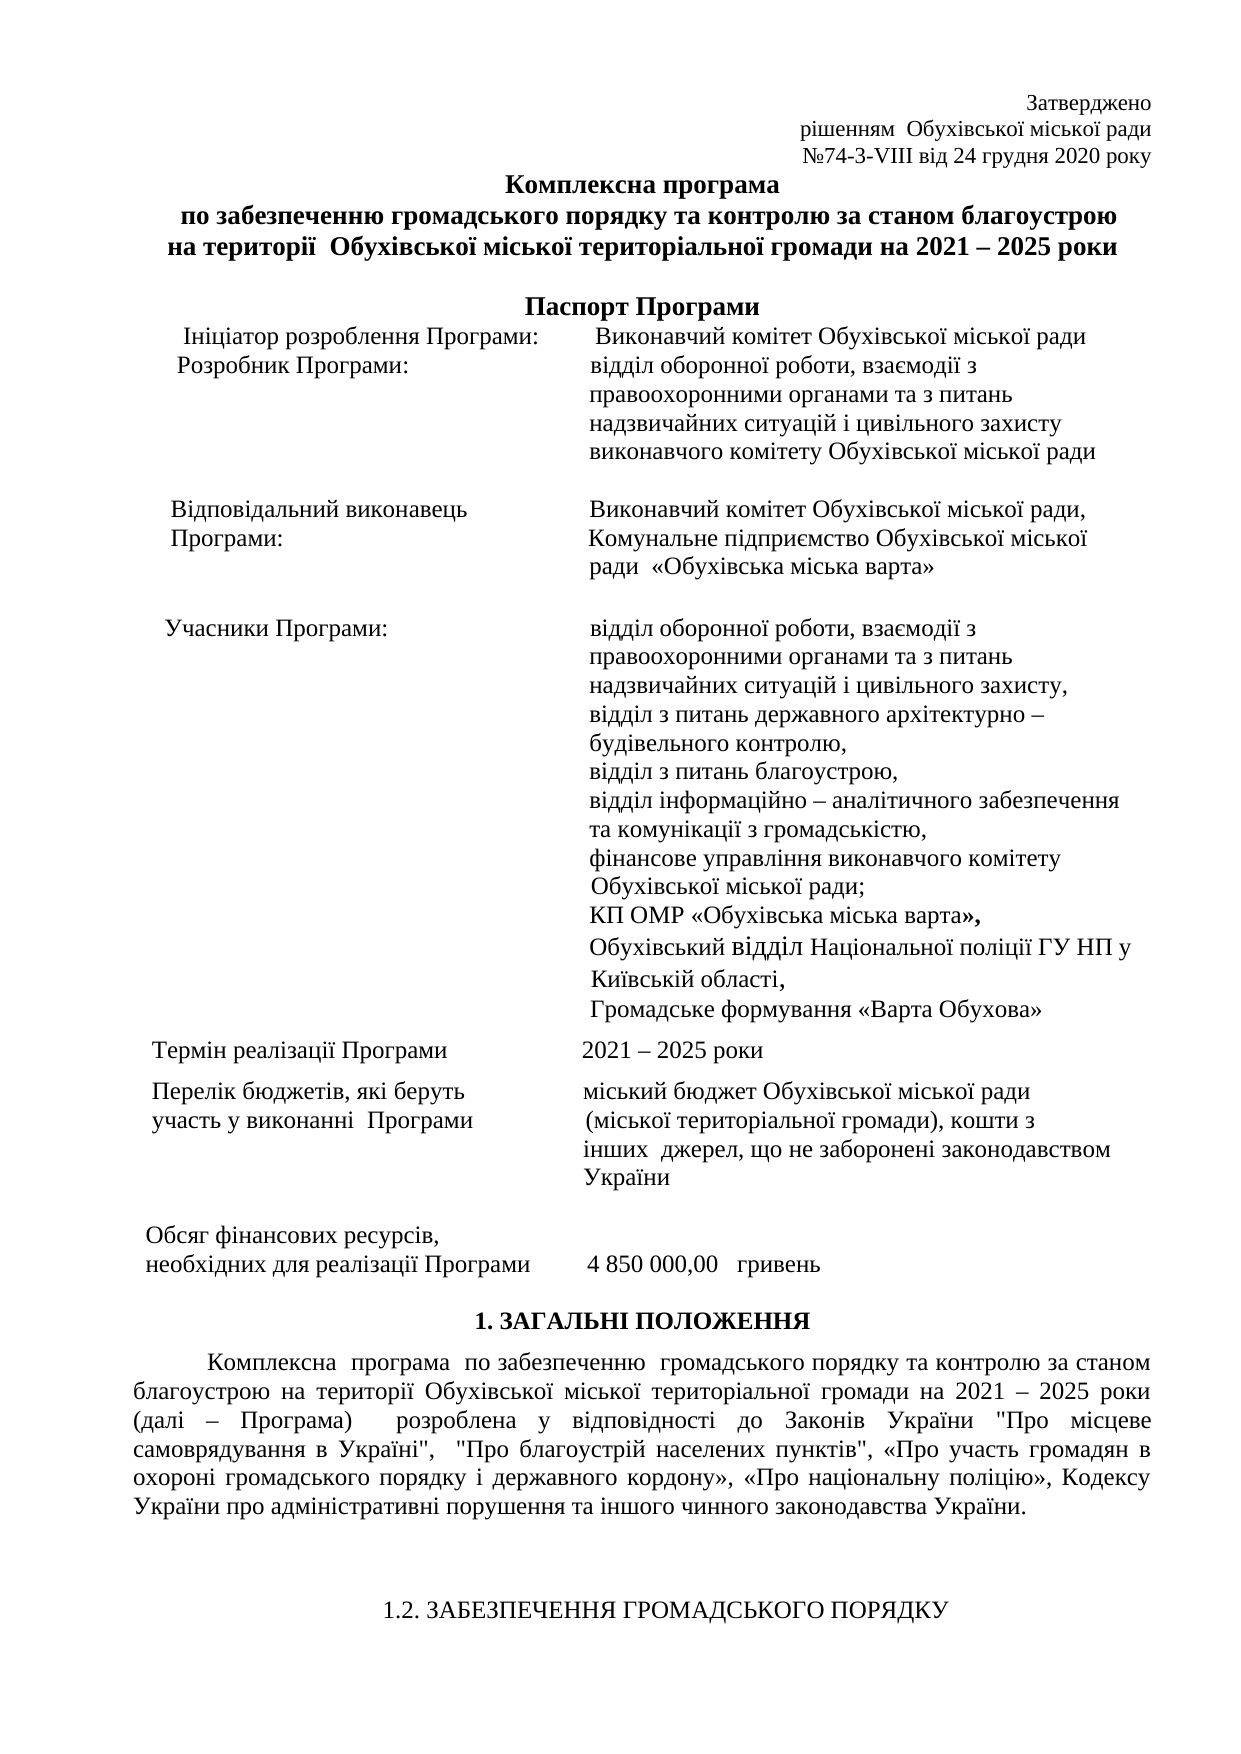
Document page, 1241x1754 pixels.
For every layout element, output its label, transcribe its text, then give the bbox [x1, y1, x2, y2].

text Громадське формування «Варта Обухова» [133, 994, 1152, 1022]
text КП ОМР «Обухівська міська варта», [133, 900, 1152, 929]
text правоохоронними органами та з питань [133, 641, 1152, 670]
text відділ з питань державного архітектурно – [133, 699, 1152, 728]
text необхідних для реалізації Програми 4 850 000,00 гривень [133, 1249, 1152, 1277]
text Перелік бюджетів, які беруть міський бюджет Обухівської міської ради [133, 1076, 1152, 1105]
text Програми: Комунальне підприємство Обухівської міської [133, 523, 1152, 551]
text Обсяг фінансових ресурсів, [133, 1220, 1152, 1249]
text 1. ЗАГАЛЬНІ ПОЛОЖЕННЯ [133, 1306, 1152, 1335]
text Паспорт Програми [133, 290, 1152, 321]
text Термін реалізації Програми 2021 – 2025 роки [133, 1035, 1152, 1064]
text та комунікації з громадськістю, [133, 814, 1152, 843]
text Комплексна програма [133, 168, 1152, 199]
text по забезпеченню громадського порядку та контролю за станом благоустрою [133, 199, 1152, 230]
text рішенням Обухівської міської ради №74-3-VІІІ від 24 грудня 2020 року [133, 115, 1152, 168]
text відділ інформаційно – аналітичного забезпечення [133, 785, 1152, 814]
text надзвичайних ситуацій і цивільного захисту [133, 408, 1152, 436]
text Учасники Програми: відділ оборонної роботи, взаємодії з [133, 613, 1152, 641]
text фінансове управління виконавчого комітету Обухівської міської ради; [133, 843, 1152, 900]
text правоохоронними органами та з питань [133, 379, 1152, 408]
text України [133, 1162, 1152, 1191]
text виконавчого комітету Обухівської міської ради [133, 436, 1152, 465]
text Розробник Програми: відділ оборонної роботи, взаємодії з [133, 350, 1152, 379]
text будівельного контролю, [133, 728, 1152, 756]
text Ініціатор розроблення Програми: Виконавчий комітет Обухівської міської ради [133, 321, 1152, 350]
text Відповідальний виконавець Виконавчий комітет Обухівської міської ради, [133, 494, 1152, 523]
text надзвичайних ситуацій і цивільного захисту, [133, 670, 1152, 699]
text участь у виконанні Програми (міської територіальної громади), кошти з [133, 1105, 1152, 1134]
text 1.2. ЗАБЕЗПЕЧЕННЯ ГРОМАДСЬКОГО ПОРЯДКУ [133, 1595, 1152, 1624]
text ради «Обухівська міська варта» [133, 551, 1152, 580]
text інших джерел, що не заборонені законодавством [133, 1134, 1152, 1162]
text Обухівський відділ Національної поліції ГУ НП у Київській області, [133, 929, 1152, 994]
text на території Обухівської міської територіальної громади на 2021 – 2025 роки [133, 230, 1152, 262]
text Затверджено [133, 89, 1152, 115]
text відділ з питань благоустрою, [133, 756, 1152, 785]
text Комплексна програма по забезпеченню громадського порядку та контролю за станом благоустрою на території Обухівської міської територіальної громади на 2021 – 2025 роки (далі – Програма) розроблена у відповідності до Законів України "Про місцеве самоврядування в Україні", "Про благоустрій населених пунктів", «Про участь громадян в охороні громадського порядку і державного кордону», «Про національну поліцію», Кодексу України про адміністративні порушення та іншого чинного законодавства України. [133, 1347, 1152, 1520]
